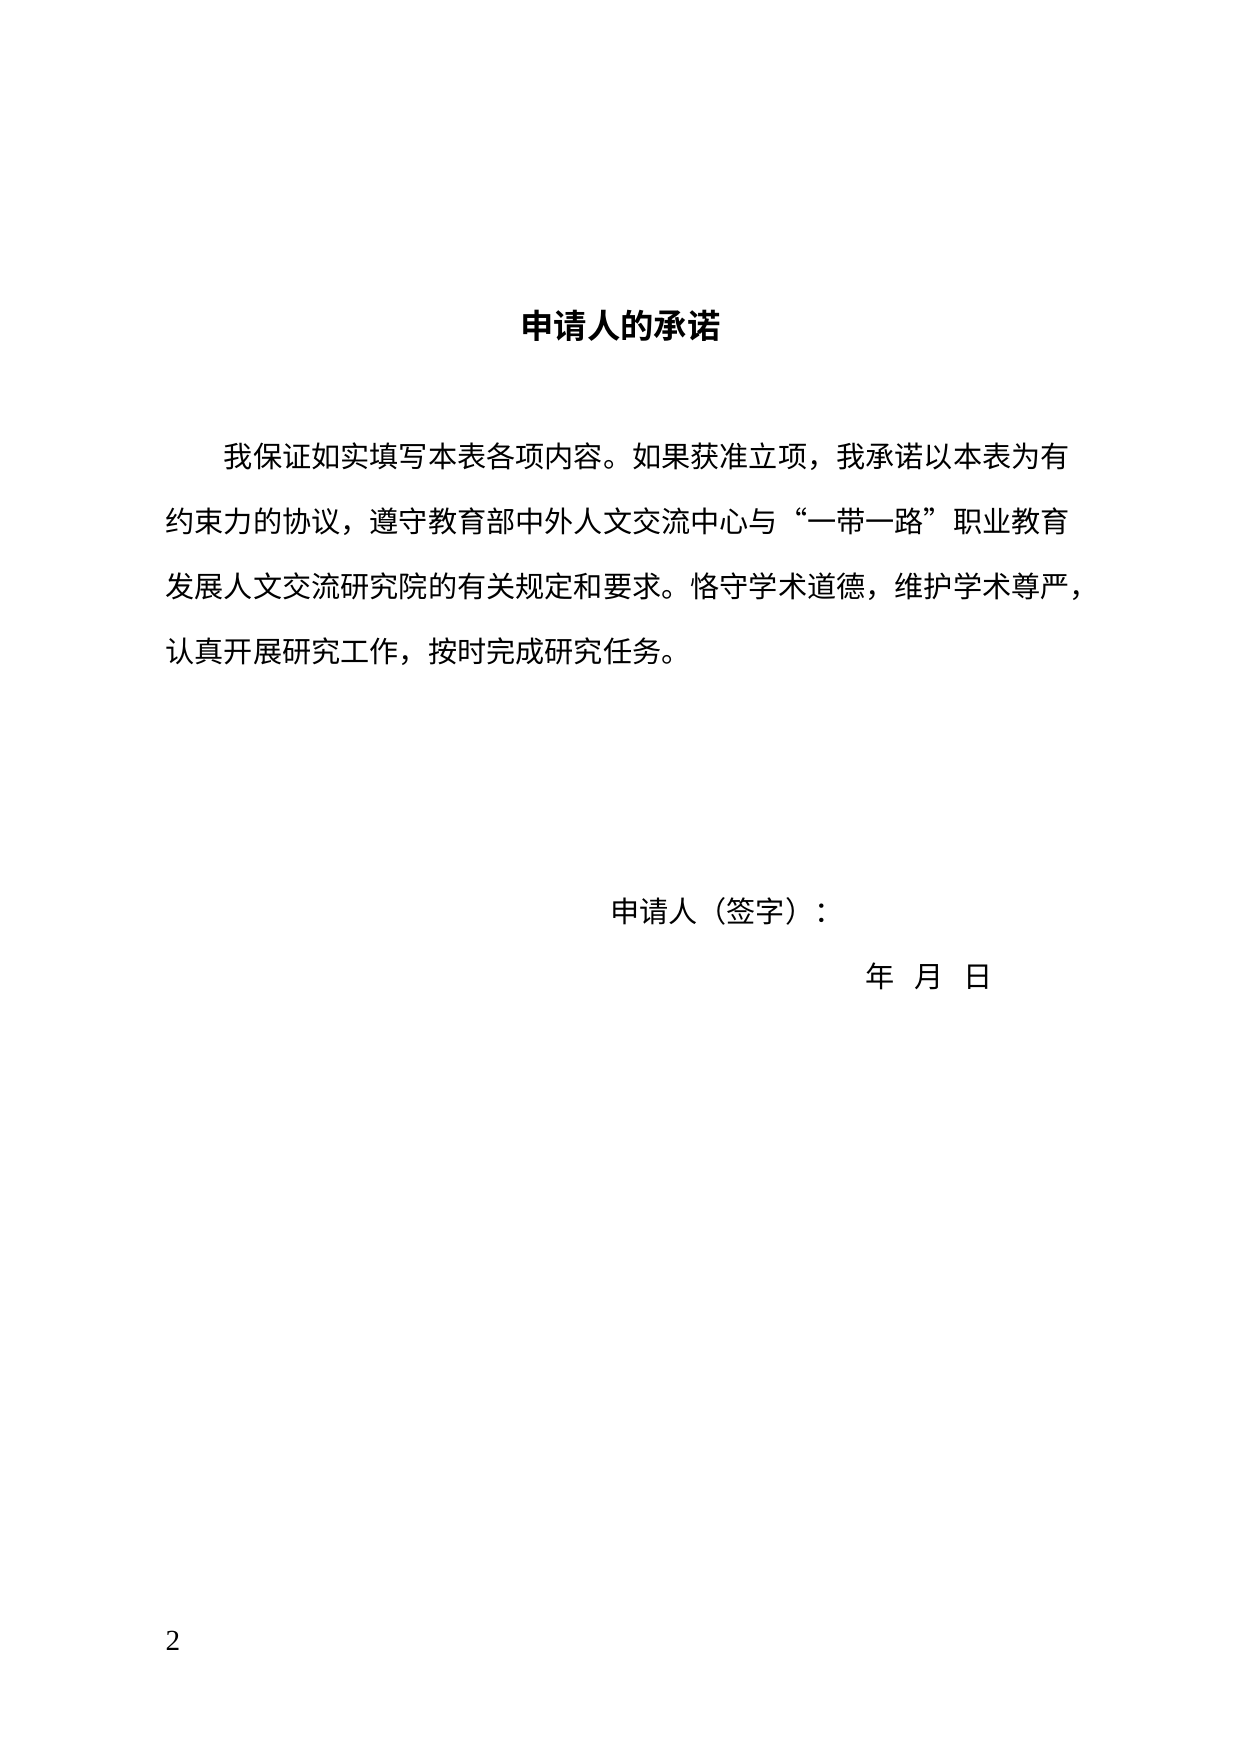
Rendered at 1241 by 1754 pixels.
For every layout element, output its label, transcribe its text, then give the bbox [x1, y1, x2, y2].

text 申请人（签字）： [165, 877, 1075, 942]
text 申请人的承诺 [165, 292, 1075, 357]
text 我保证如实填写本表各项内容。如果获准立项，我承诺以本表为有约束力的协议，遵守教育部中外人文交流中心与“一带一路”职业教育发展人文交流研究院的有关规定和要求。恪守学术道德，维护学术尊严，认真开展研究工作，按时完成研究任务。 [165, 422, 1075, 682]
text 年 月 日 [165, 942, 1075, 1007]
